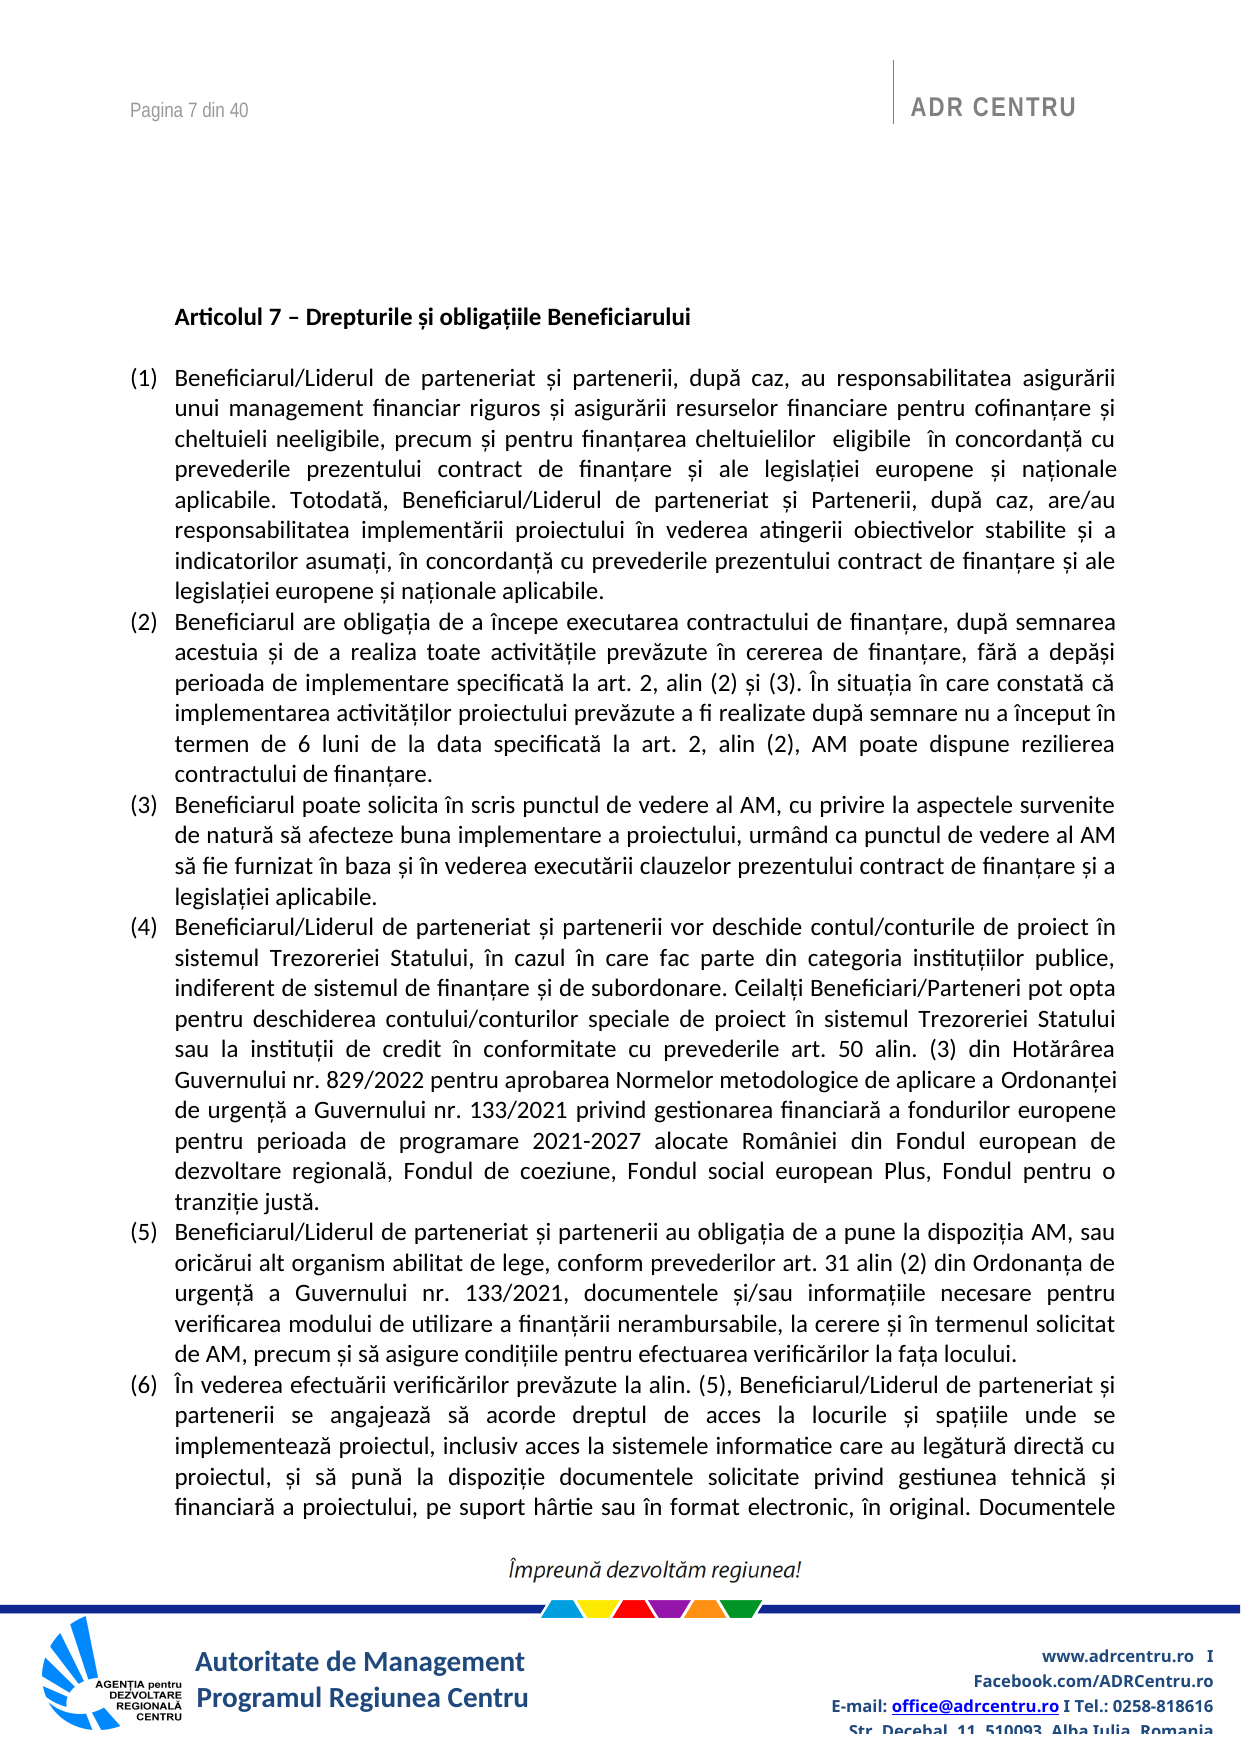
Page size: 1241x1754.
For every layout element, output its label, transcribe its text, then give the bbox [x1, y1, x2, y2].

text Articolul 7 – Drepturile și obligațiile Beneficiarului [174, 301, 1125, 331]
picture [0, 1600, 550, 1730]
list Beneficiarul/Liderul de parteneriat și partenerii, după caz, au responsabilitatea asigurării unui management financiar riguros și asigurării resurselor financiare pentru cofinanțare și cheltuieli neeligibile, precum și pentru finanțarea cheltuielilor eligibile în concordanță cu prevederile prezentului contract de finanțare și ale legislației europene şi naționale aplicabile. Totodată, Beneficiarul/Liderul de parteneriat și Partenerii, după caz, are/au responsabilitatea implementării proiectului în vederea atingerii obiectivelor stabilite și a indicatorilor asumați, în concordanță cu prevederile prezentului contract de finanțare și ale legislației europene şi naționale aplicabile. [130, 362, 1117, 606]
list Beneficiarul poate solicita în scris punctul de vedere al AM, cu privire la aspectele survenite de natură să afecteze buna implementare a proiectului, urmând ca punctul de vedere al AM să fie furnizat în baza și în vederea executării clauzelor prezentului contract de finanțare și a legislației aplicabile. [130, 789, 1117, 911]
picture [495, 1556, 814, 1583]
list Beneficiarul are obligația de a începe executarea contractului de finanțare, după semnarea acestuia și de a realiza toate activitățile prevăzute în cererea de finanțare, fără a depăși perioada de implementare specificată la art. 2, alin (2) și (3). În situația în care constată că implementarea activităților proiectului prevăzute a fi realizate după semnare nu a început în termen de 6 luni de la data specificată la art. 2, alin (2), AM poate dispune rezilierea contractului de finanțare. [130, 606, 1117, 789]
picture [574, 1600, 1241, 1618]
list Beneficiarul/Liderul de parteneriat și partenerii vor deschide contul/conturile de proiect în sistemul Trezoreriei Statului, în cazul în care fac parte din categoria instituțiilor publice, indiferent de sistemul de finanțare şi de subordonare. Ceilalți Beneficiari/Parteneri pot opta pentru deschiderea contului/conturilor speciale de proiect în sistemul Trezoreriei Statului sau la instituții de credit în conformitate cu prevederile art. 50 alin. (3) din Hotărârea Guvernului nr. 829/2022 pentru aprobarea Normelor metodologice de aplicare a Ordonanţei de urgenţă a Guvernului nr. 133/2021 privind gestionarea financiară a fondurilor europene pentru perioada de programare 2021-2027 alocate României din Fondul european de dezvoltare regională, Fondul de coeziune, Fondul social european Plus, Fondul pentru o tranziţie justă. [130, 911, 1117, 1216]
list Beneficiarul/Liderul de parteneriat și partenerii au obligația de a pune la dispoziția AM, sau oricărui alt organism abilitat de lege, conform prevederilor art. 31 alin (2) din Ordonanța de urgență a Guvernului nr. 133/2021, documentele și/sau informațiile necesare pentru verificarea modului de utilizare a finanțării nerambursabile, la cerere și în termenul solicitat de AM, precum și să asigure condițiile pentru efectuarea verificărilor la fața locului. [130, 1216, 1117, 1369]
